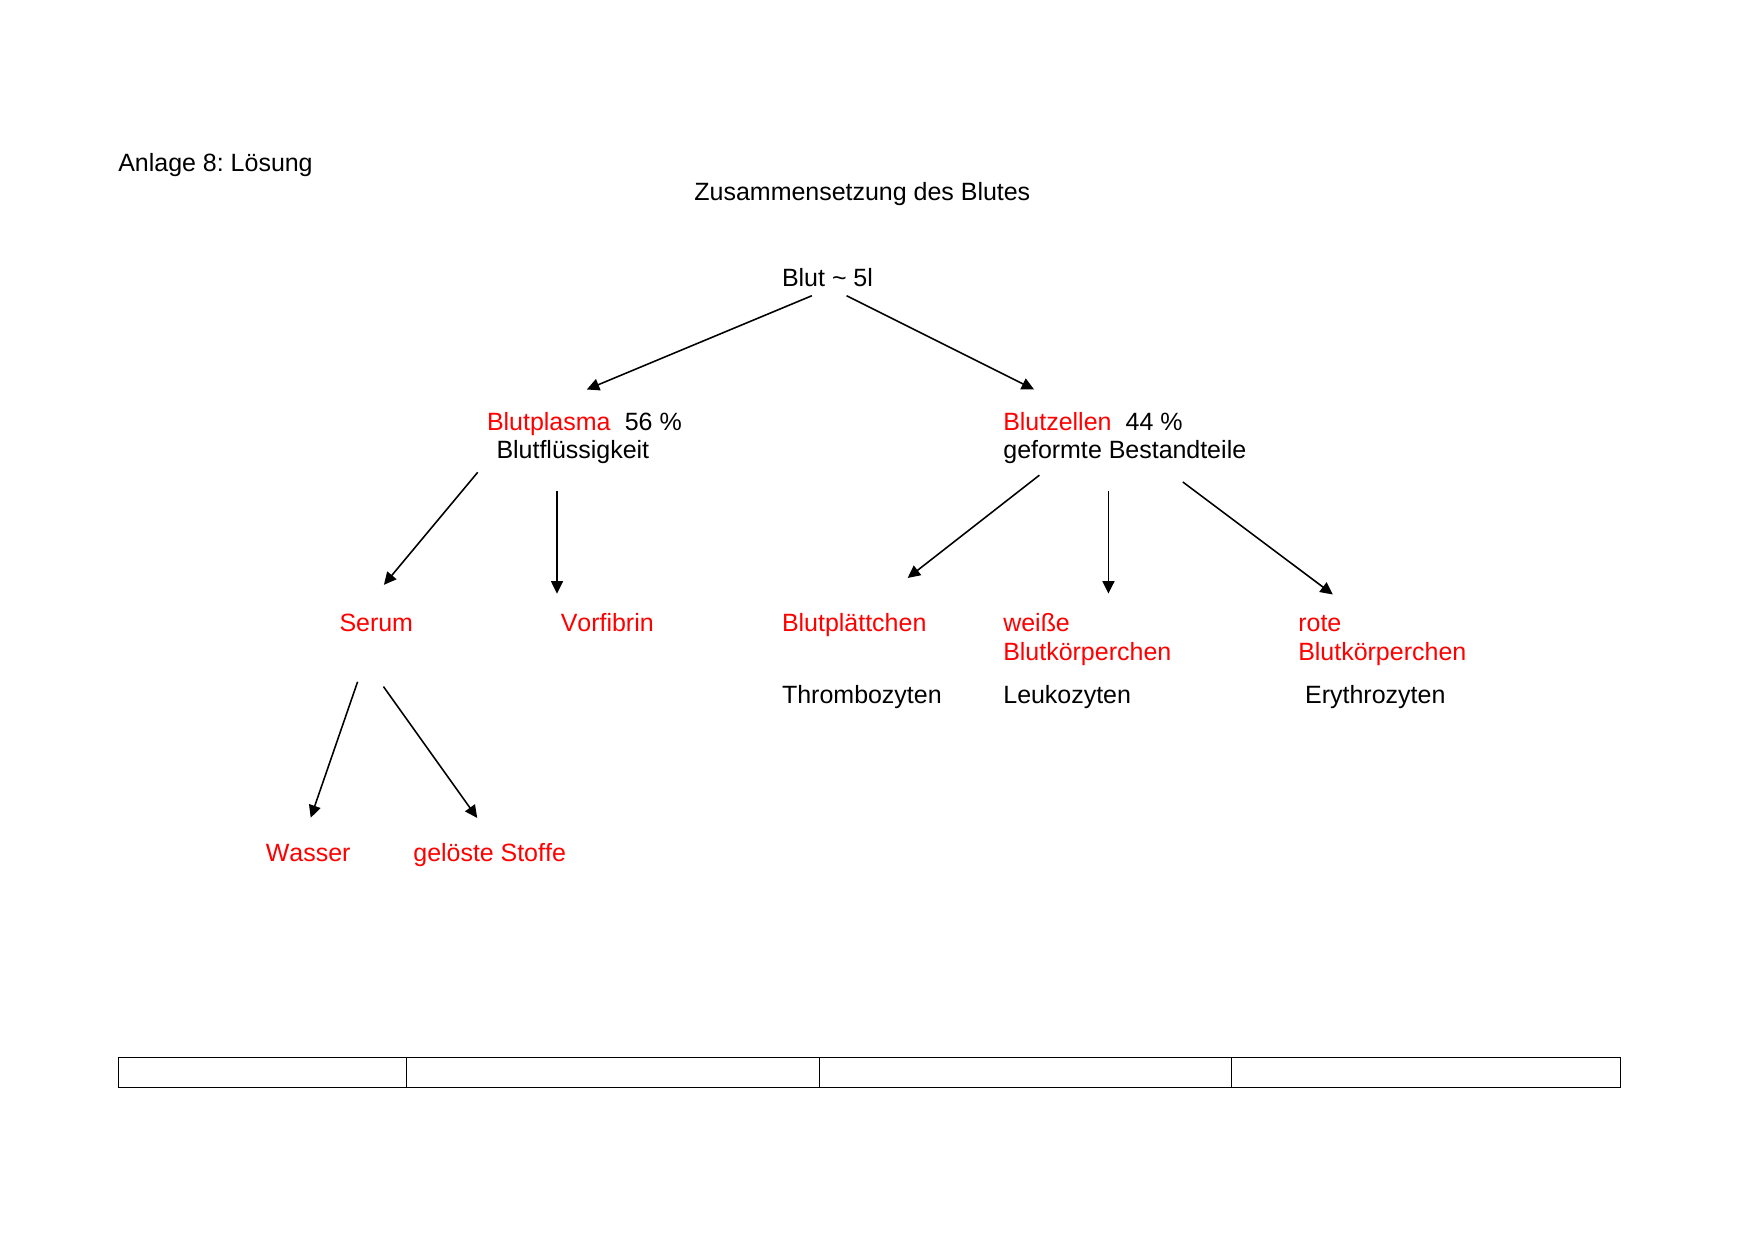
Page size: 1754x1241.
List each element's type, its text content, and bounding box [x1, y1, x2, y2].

text Blutplasma 56 % Blutzellen 44 % [118, 406, 1606, 435]
text Blutkörperchen Blutkörperchen [118, 636, 1606, 665]
text Thrombozyten Leukozyten Erythrozyten [118, 679, 1606, 708]
text Zusammensetzung des Blutes [118, 176, 1606, 205]
text Anlage 8: Lösung [118, 148, 1606, 176]
table_header [119, 1058, 406, 1087]
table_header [1232, 1058, 1620, 1087]
text Serum Vorfibrin Blutplättchen weiße rote [118, 608, 1606, 636]
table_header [820, 1058, 1231, 1087]
text Blutflüssigkeit geformte Bestandteile [339, 435, 1606, 464]
text Wasser gelöste Stoffe [192, 838, 1606, 866]
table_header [407, 1058, 819, 1087]
text Blut ~ 5l [708, 263, 1606, 291]
